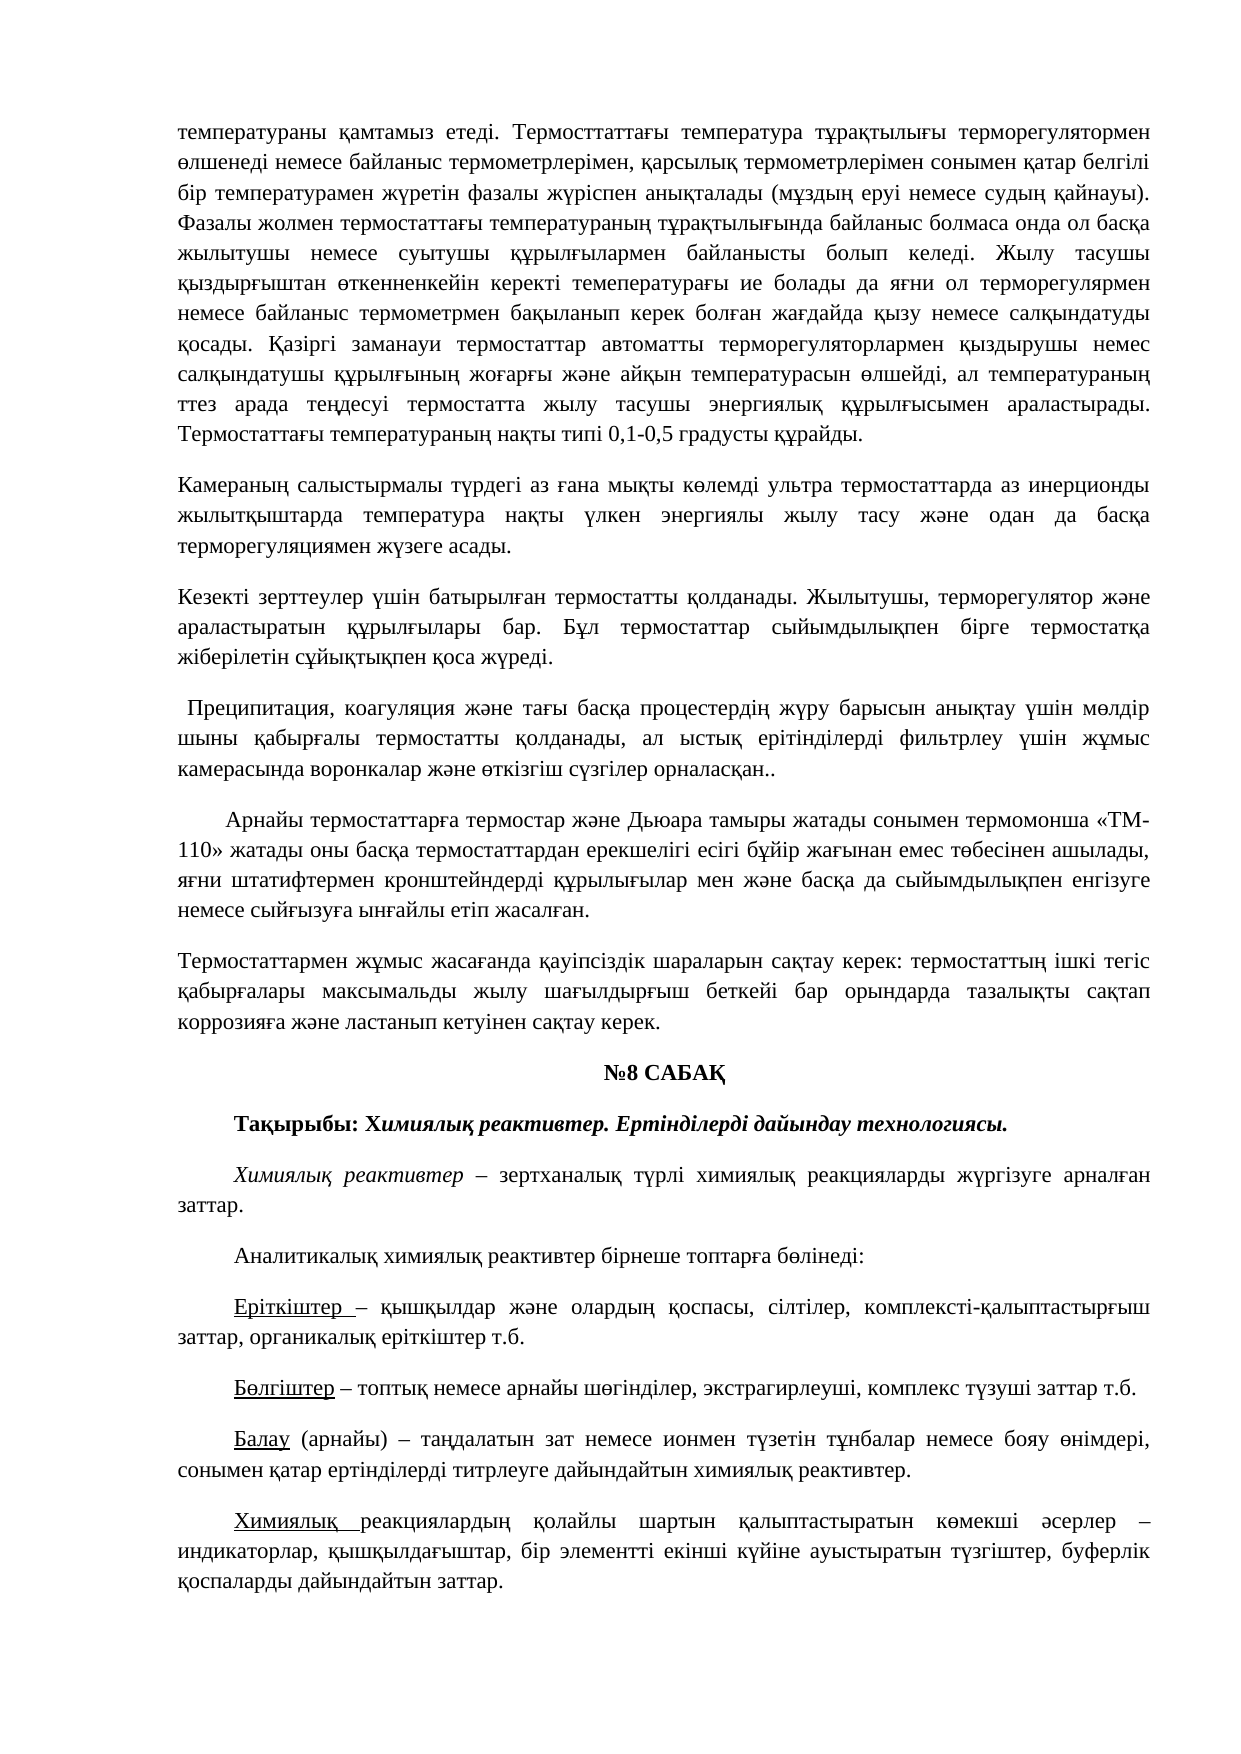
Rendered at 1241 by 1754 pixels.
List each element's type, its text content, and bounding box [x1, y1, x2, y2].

text №8 САБАҚ [177, 1059, 1152, 1085]
text Камераның салыстырмалы түрдегі аз ғана мықты көлемді ультра термостаттарда аз инерционды жылытқыштарда температура нақты үлкен энергиялы жылу тасу және одан да басқа терморегуляциямен жүзеге асады. [177, 471, 1152, 558]
text Аналитикалық химиялық реактивтер бірнеше топтарға бөлінеді: [177, 1242, 1152, 1268]
text Химиялық реакциялардың қолайлы шартын қалыптастыратын көмекші әсерлер – индикаторлар, қышқылдағыштар, бір элементті екінші күйіне ауыстыратын түзгіштер, буферлік қоспаларды дайындайтын заттар. [177, 1507, 1152, 1593]
text Балау (арнайы) – таңдалатын зат немесе ионмен түзетін тұнбалар немесе бояу өнімдері, сонымен қатар ертінділерді титрлеуге дайындайтын химиялық реактивтер. [177, 1425, 1152, 1482]
text Арнайы термостаттарға термостар және Дьюара тамыры жатады сонымен термомонша «ТМ-110» жатады оны басқа термостаттардан ерекшелігі есігі бұйір жағынан емес төбесінен ашылады, яғни штатифтермен кронштейндерді құрылығылар мен және басқа да сыйымдылықпен енгізуге немесе сыйғызуға ынғайлы етіп жасалған. [177, 806, 1152, 923]
text Химиялық реактивтер – зертханалық түрлі химиялық реакцияларды жүргізуге арналған заттар. [177, 1161, 1152, 1217]
text Еріткіштер – қышқылдар және олардың қоспасы, сілтілер, комплексті-қалыптастырғыш заттар, органикалық еріткіштер т.б. [177, 1293, 1152, 1350]
text Бөлгіштер – топтық немесе арнайы шөгінділер, экстрагирлеуші, комплекс түзуші заттар т.б. [177, 1374, 1152, 1401]
text Преципитация, коагуляция және тағы басқа процестердің жүру барысын анықтау үшін мөлдір шыны қабырғалы термостатты қолданады, ал ыстық ерітінділерді фильтрлеу үшін жұмыс камерасында воронкалар және өткізгіш сүзгілер орналасқан.. [177, 694, 1152, 781]
text Кезекті зерттеулер үшін батырылған термостатты қолданады. Жылытушы, терморегулятор және араластыратын құрылғылары бар. Бұл термостаттар сыйымдылықпен бірге термостатқа жіберілетін сұйықтықпен қоса жүреді. [177, 583, 1152, 669]
text Тақырыбы: Химиялық реактивтер. Ертінділерді дайындау технологиясы. [177, 1110, 1152, 1136]
text Термостаттармен жұмыс жасағанда қауіпсіздік шараларын сақтау керек: термостаттың ішкі тегіс қабырғалары максымальды жылу шағылдырғыш беткейі бар орындарда тазалықты сақтап коррозияға және ластанып кетуінен сақтау керек. [177, 947, 1152, 1034]
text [177, 118, 1152, 447]
